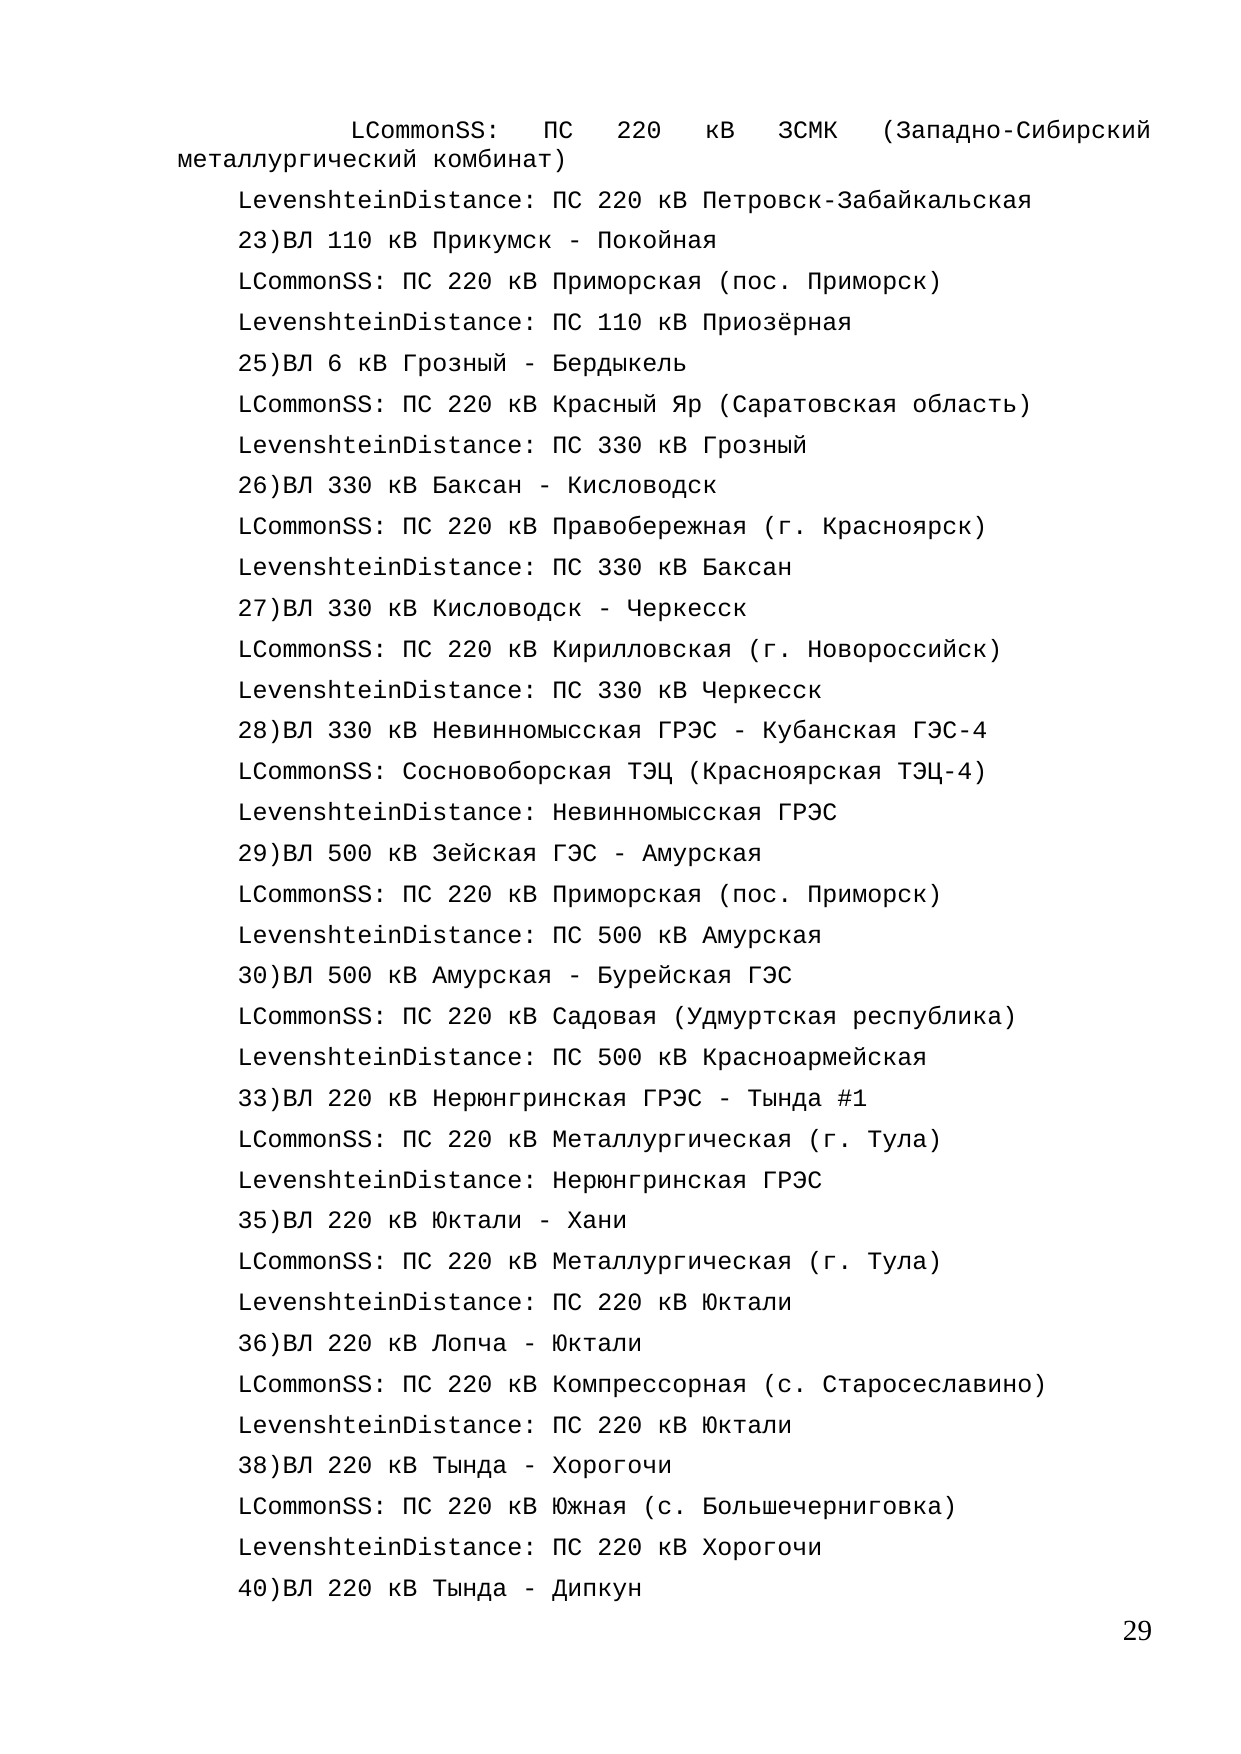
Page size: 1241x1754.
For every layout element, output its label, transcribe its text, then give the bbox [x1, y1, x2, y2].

text LevenshteinDistance: Нерюнгринская ГРЭС [177, 1167, 1152, 1196]
text 30)ВЛ 500 кВ Амурская - Бурейская ГЭС [177, 963, 1152, 991]
text LevenshteinDistance: ПС 330 кВ Баксан [177, 555, 1152, 583]
text LCommonSS: ПС 220 кВ ЗСМК (Западно-Сибирский металлургический комбинат) [177, 118, 1152, 175]
text 25)ВЛ 6 кВ Грозный - Бердыкель [177, 351, 1152, 379]
text LevenshteinDistance: ПС 330 кВ Грозный [177, 432, 1152, 461]
text 23)ВЛ 110 кВ Прикумск - Покойная [177, 228, 1152, 256]
text LCommonSS: ПС 220 кВ Красный Яр (Саратовская область) [177, 391, 1152, 420]
text LCommonSS: ПС 220 кВ Южная (с. Большечерниговка) [177, 1494, 1152, 1522]
text LevenshteinDistance: Невинномысская ГРЭС [177, 800, 1152, 828]
text LevenshteinDistance: ПС 330 кВ Черкесск [177, 677, 1152, 706]
text 29)ВЛ 500 кВ Зейская ГЭС - Амурская [177, 841, 1152, 869]
text 38)ВЛ 220 кВ Тында - Хорогочи [177, 1453, 1152, 1481]
text 35)ВЛ 220 кВ Юктали - Хани [177, 1208, 1152, 1236]
text 33)ВЛ 220 кВ Нерюнгринская ГРЭС - Тында #1 [177, 1086, 1152, 1114]
text LCommonSS: ПС 220 кВ Садовая (Удмуртская республика) [177, 1004, 1152, 1032]
text 40)ВЛ 220 кВ Тында - Дипкун [177, 1576, 1152, 1604]
text LCommonSS: ПС 220 кВ Металлургическая (г. Тула) [177, 1249, 1152, 1277]
text LCommonSS: Сосновоборская ТЭЦ (Красноярская ТЭЦ-4) [177, 759, 1152, 787]
text LCommonSS: ПС 220 кВ Компрессорная (с. Старосеславино) [177, 1371, 1152, 1400]
text 27)ВЛ 330 кВ Кисловодск - Черкесск [177, 596, 1152, 624]
text LCommonSS: ПС 220 кВ Приморская (пос. Приморск) [177, 269, 1152, 297]
text 26)ВЛ 330 кВ Баксан - Кисловодск [177, 473, 1152, 501]
text LevenshteinDistance: ПС 220 кВ Юктали [177, 1412, 1152, 1441]
text LCommonSS: ПС 220 кВ Правобережная (г. Красноярск) [177, 514, 1152, 542]
text LevenshteinDistance: ПС 220 кВ Петровск-Забайкальская [177, 187, 1152, 216]
text LevenshteinDistance: ПС 500 кВ Красноармейская [177, 1045, 1152, 1073]
text LevenshteinDistance: ПС 500 кВ Амурская [177, 922, 1152, 951]
text 28)ВЛ 330 кВ Невинномысская ГРЭС - Кубанская ГЭС-4 [177, 718, 1152, 746]
text LevenshteinDistance: ПС 220 кВ Хорогочи [177, 1535, 1152, 1563]
text 36)ВЛ 220 кВ Лопча - Юктали [177, 1331, 1152, 1359]
text LCommonSS: ПС 220 кВ Кирилловская (г. Новороссийск) [177, 636, 1152, 665]
text LCommonSS: ПС 220 кВ Приморская (пос. Приморск) [177, 881, 1152, 910]
text LCommonSS: ПС 220 кВ Металлургическая (г. Тула) [177, 1126, 1152, 1155]
text LevenshteinDistance: ПС 110 кВ Приозёрная [177, 310, 1152, 338]
text LevenshteinDistance: ПС 220 кВ Юктали [177, 1290, 1152, 1318]
